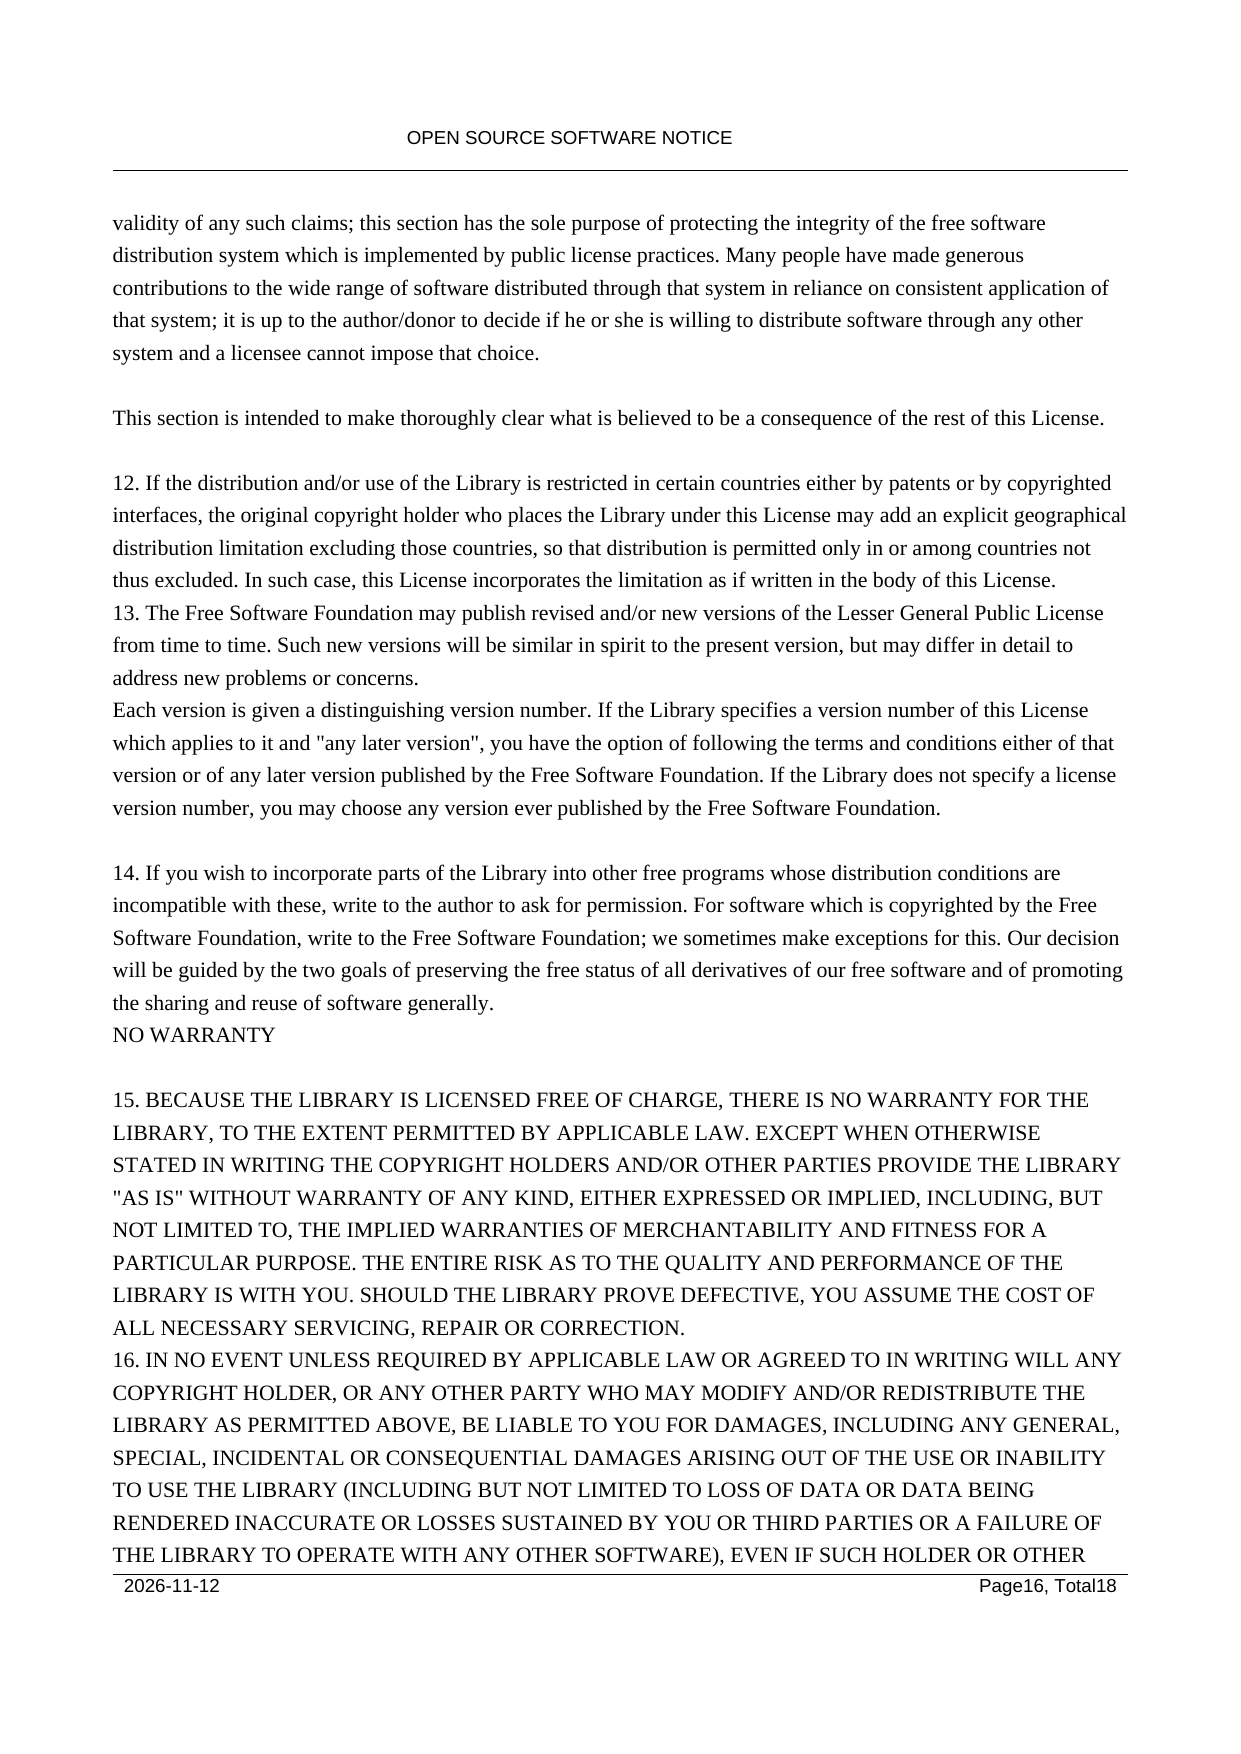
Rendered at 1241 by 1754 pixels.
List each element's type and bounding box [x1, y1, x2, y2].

text [112, 206, 1128, 1571]
